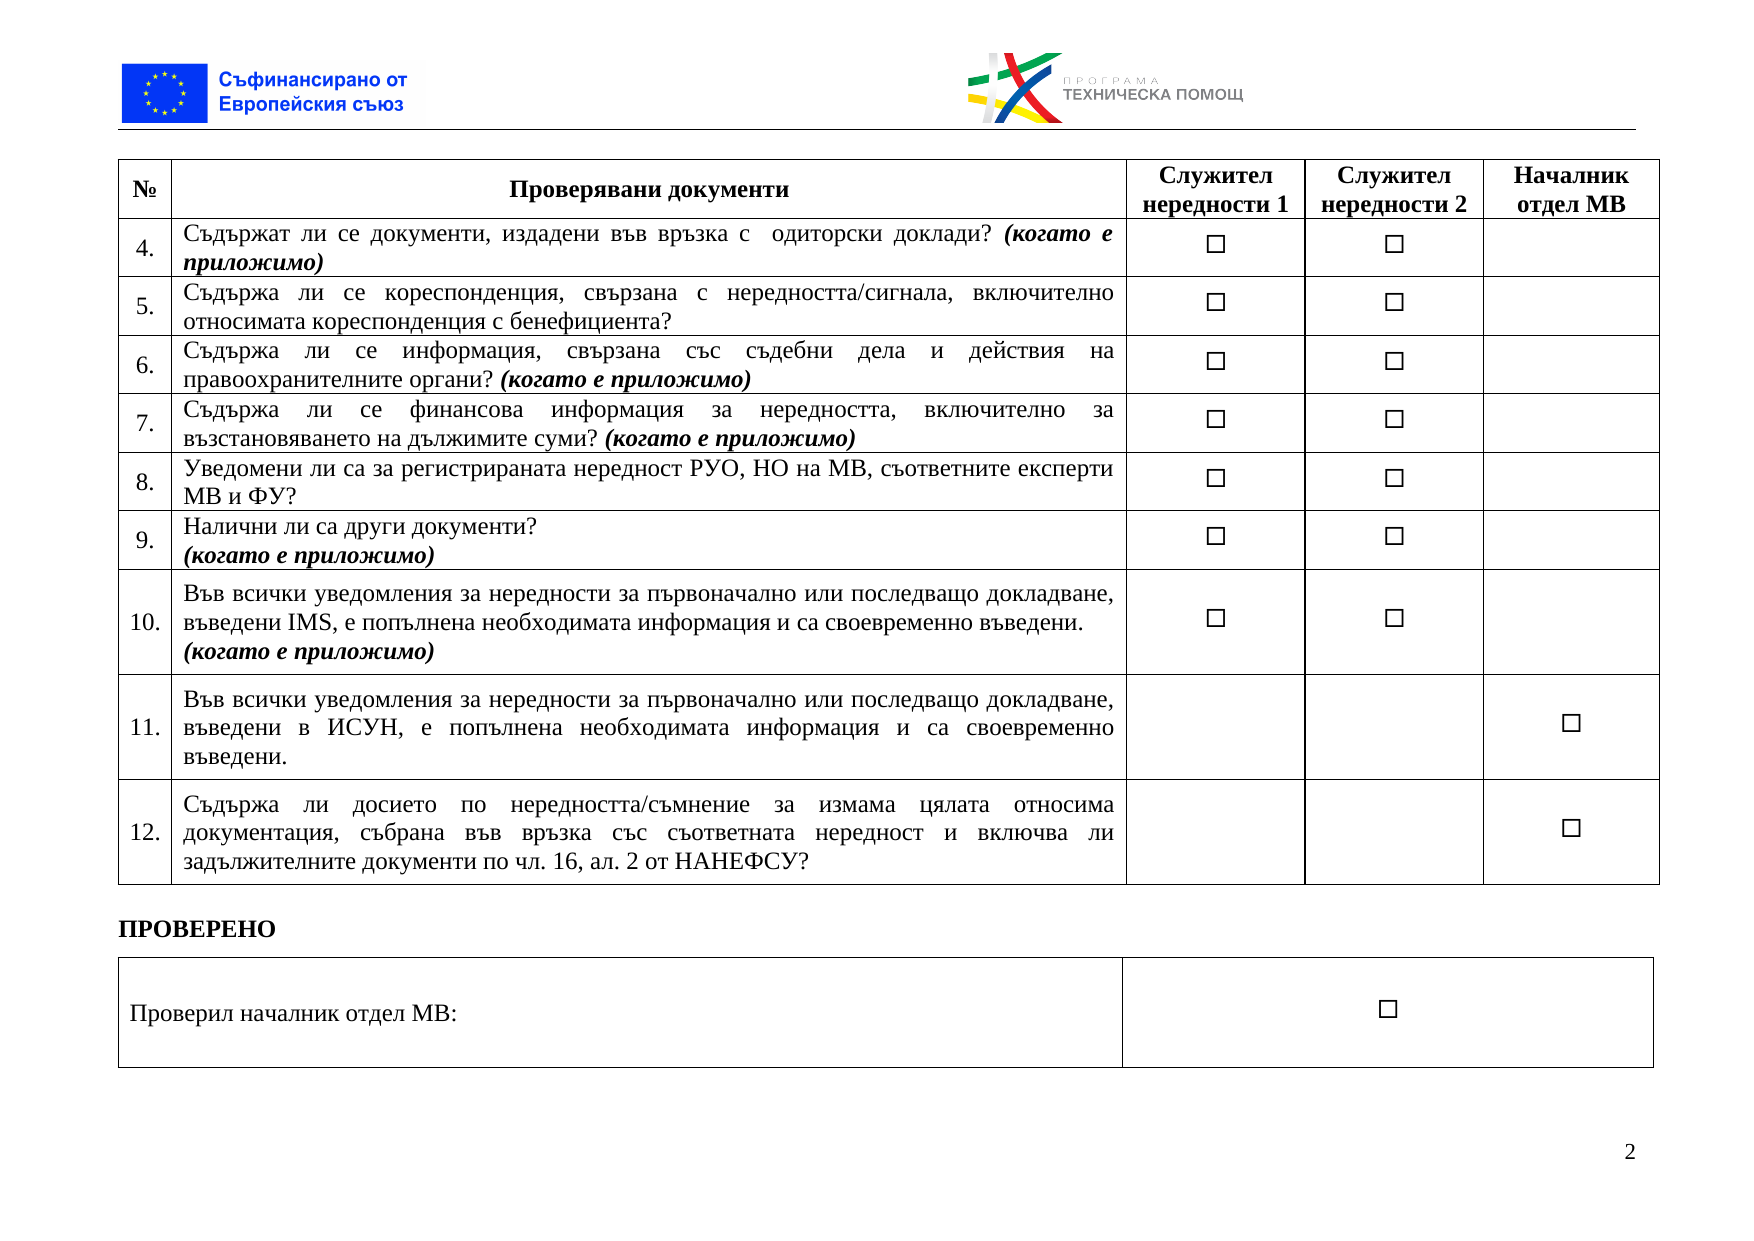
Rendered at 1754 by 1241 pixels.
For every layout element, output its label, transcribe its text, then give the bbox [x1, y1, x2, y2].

table_cell 4. [119, 219, 171, 276]
table_cell [1484, 453, 1659, 510]
table_header [1123, 958, 1653, 1067]
table_cell [1127, 570, 1304, 674]
table_cell [1484, 219, 1659, 276]
table_cell [1484, 394, 1659, 452]
table_cell 11. [119, 675, 171, 779]
table_cell [1484, 675, 1659, 779]
table_cell [1306, 570, 1483, 674]
table_cell [1127, 394, 1304, 452]
table_cell Във всички уведомления за нередности за първоначално или последващо докладване, въведени в ИСУН, е попълнена необходимата информация и са своевременно въведени. [172, 675, 1126, 779]
table_cell 8. [119, 453, 171, 510]
table_cell [1127, 219, 1304, 276]
table_cell [1306, 780, 1483, 884]
table_cell Съдържа ли досието по нередността/съмнение за измама цялата относима документация, събрана във връзка със съответната нередност и включва ли задължителните документи по чл. 16, ал. 2 от НАНЕФСУ? [172, 780, 1126, 884]
table_cell 9. [119, 511, 171, 569]
table_header Проверявани документи [172, 160, 1126, 217]
table_cell Уведомени ли са за регистрираната нередност РУО, НО на МВ, съответните експерти МВ и ФУ? [172, 453, 1126, 510]
table_cell 5. [119, 277, 171, 334]
table_cell Съдържа ли се информация, свързана със съдебни дела и действия на правоохранителните органи? (когато е приложимо) [172, 336, 1126, 393]
table_cell [1484, 511, 1659, 569]
table_cell [1127, 336, 1304, 393]
table_cell [1306, 453, 1483, 510]
picture [118, 60, 426, 127]
picture [963, 37, 1249, 127]
table_cell [1306, 394, 1483, 452]
table_cell [1484, 336, 1659, 393]
table_cell [1484, 570, 1659, 674]
table_cell [1306, 219, 1483, 276]
table_cell [1306, 277, 1483, 334]
table_cell 6. [119, 336, 171, 393]
table_cell Съдържа ли се кореспонденция, свързана с нередността/сигнала, включително относимата кореспонденция с бенефициента? [172, 277, 1126, 334]
table_cell [1127, 453, 1304, 510]
text ПРОВЕРЕНО [118, 914, 1636, 942]
table_cell Съдържат ли се документи, издадени във връзка с одиторски доклади? (когато е приложимо) [172, 219, 1126, 276]
table_cell [1306, 336, 1483, 393]
table_header Служител нередности 2 [1306, 160, 1483, 217]
table_header Служител нередности 1 [1127, 160, 1304, 217]
table_cell Във всички уведомления за нередности за първоначално или последващо докладване, въведени IMS, е попълнена необходимата информация и са своевременно въведени. (когато е приложимо) [172, 570, 1126, 674]
table_cell [1127, 780, 1304, 884]
table_cell [1484, 277, 1659, 334]
table_cell [1306, 675, 1483, 779]
table_cell Съдържа ли се финансова информация за нередността, включително за възстановяването на дължимите суми? (когато е приложимо) [172, 394, 1126, 452]
table_header Началник отдел МВ [1484, 160, 1659, 217]
table_cell [1306, 511, 1483, 569]
table_cell 12. [119, 780, 171, 884]
table_header № [119, 160, 171, 217]
table_cell [1127, 675, 1304, 779]
table_cell Налични ли са други документи? (когато е приложимо) [172, 511, 1126, 569]
table_cell [1484, 780, 1659, 884]
table_cell [1127, 511, 1304, 569]
table_header Проверил началник отдел МВ: [119, 958, 1122, 1067]
table_cell 10. [119, 570, 171, 674]
table_cell 7. [119, 394, 171, 452]
table_cell [1127, 277, 1304, 334]
